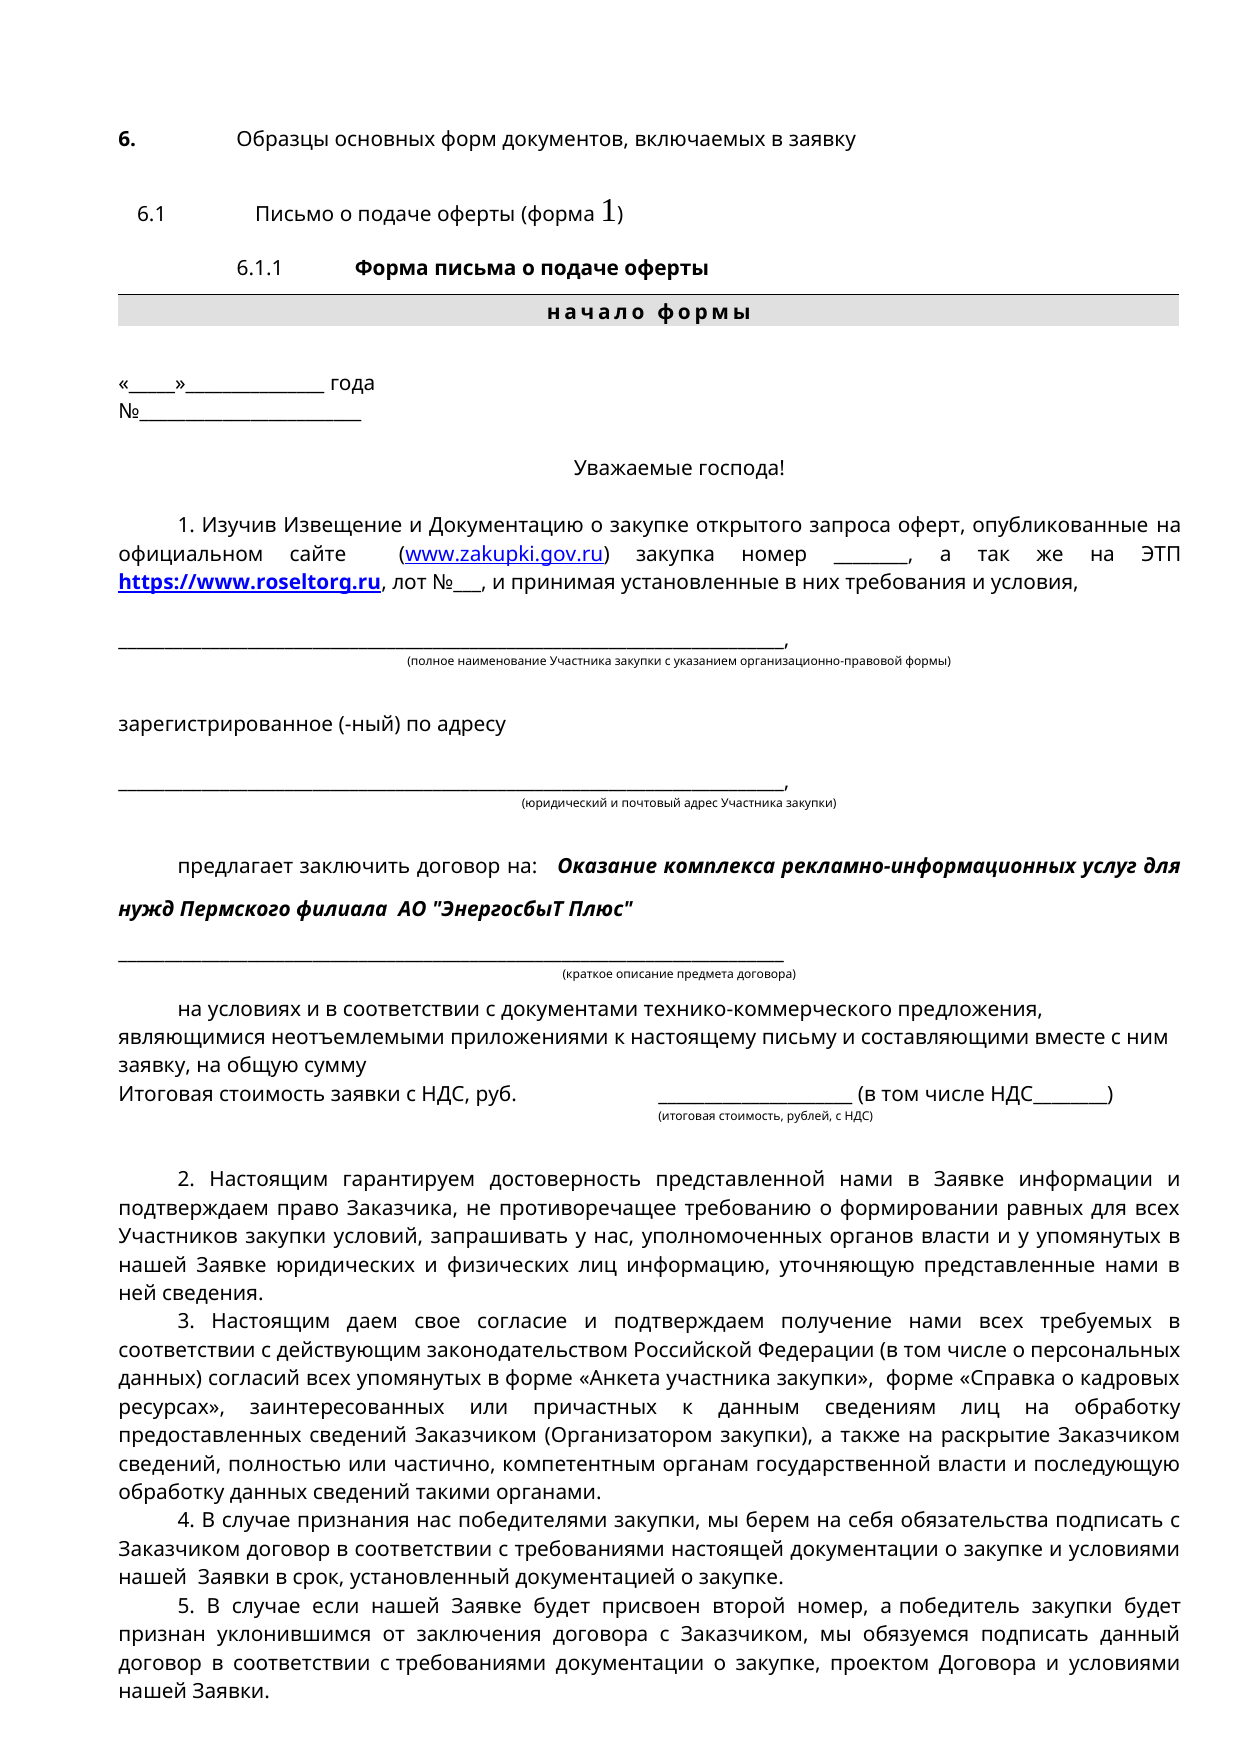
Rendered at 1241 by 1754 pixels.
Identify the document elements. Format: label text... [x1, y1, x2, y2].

text ________________________________________________________________________, [118, 766, 1181, 795]
subtitle Письмо о подаче оферты (форма 1) [137, 190, 1181, 228]
text предлагает заключить договор на: Оказание комплекса рекламно-информационных услуг для нужд Пермского филиала АО "ЭнергосбыТ Плюс" [118, 852, 1181, 923]
subtitle Образцы основных форм документов, включаемых в заявку [118, 124, 1181, 152]
text (краткое описание предмета договора) [118, 965, 1181, 994]
text зарегистрированное (-ный) по адресу [118, 709, 1181, 738]
text (юридический и почтовый адрес Участника закупки) [118, 795, 1181, 823]
text Уважаемые господа! [118, 453, 1181, 482]
text ________________________________________________________________________ [118, 937, 1181, 965]
text 3. Настоящим даем свое согласие и подтверждаем получение нами всех требуемых в соответствии с действующим законодательством Российской Федерации (в том числе о персональных данных) согласий всех упомянутых в форме «Анкета участника закупки», форме «Справка о кадровых ресурсах», заинтересованных или причастных к данным сведениям лиц на обработку предоставленных сведений Заказчиком (Организатором закупки), а также на раскрытие Заказчиком сведений, полностью или частично, компетентным органам государственной власти и последующую обработку данных сведений такими органами. [118, 1307, 1181, 1506]
text 4. В случае признания нас победителями закупки, мы берем на себя обязательства подписать с Заказчиком договор в соответствии с требованиями настоящей документации о закупке и условиями нашей Заявки в срок, установленный документацией о закупке. [118, 1506, 1181, 1591]
text на условиях и в соответствии с документами технико-коммерческого предложения, являющимися неотъемлемыми приложениями к настоящему письму и составляющими вместе с ним заявку, на общую сумму [118, 994, 1181, 1079]
text «_____»_______________ года [118, 368, 635, 397]
table_header Итоговая стоимость заявки с НДС, руб. [107, 1079, 647, 1136]
table_header _____________________ (в том числе НДС________) (итоговая стоимость, рублей, с НДС) [647, 1079, 1187, 1136]
text 5. В случае если нашей Заявке будет присвоен второй номер, а победитель закупки будет признан уклонившимся от заключения договора с Заказчиком, мы обязуемся подписать данный договор в соответствии с требованиями документации о закупке, проектом Договора и условиями нашей Заявки. [118, 1591, 1181, 1705]
list Форма письма о подаче оферты [236, 253, 1181, 282]
text ________________________________________________________________________, [118, 624, 1181, 653]
text 2. Настоящим гарантируем достоверность представленной нами в Заявке информации и подтверждаем право Заказчика, не противоречащее требованию о формировании равных для всех Участников закупки условий, запрашивать у нас, уполномоченных органов власти и у упомянутых в нашей Заявке юридических и физических лиц информацию, уточняющую представленные нами в ней сведения. [118, 1164, 1181, 1307]
text (полное наименование Участника закупки с указанием организационно-правовой формы) [118, 653, 1181, 681]
text №________________________ [118, 397, 635, 425]
text начало формы [118, 295, 1179, 326]
text 1. Изучив Извещение и Документацию о закупке открытого запроса оферт, опубликованные на официальном сайте (www.zakupki.gov.ru) закупка номер ________, а так же на ЭТП https://www.roseltorg.ru, лот №___, и принимая установленные в них требования и условия, [118, 510, 1181, 596]
